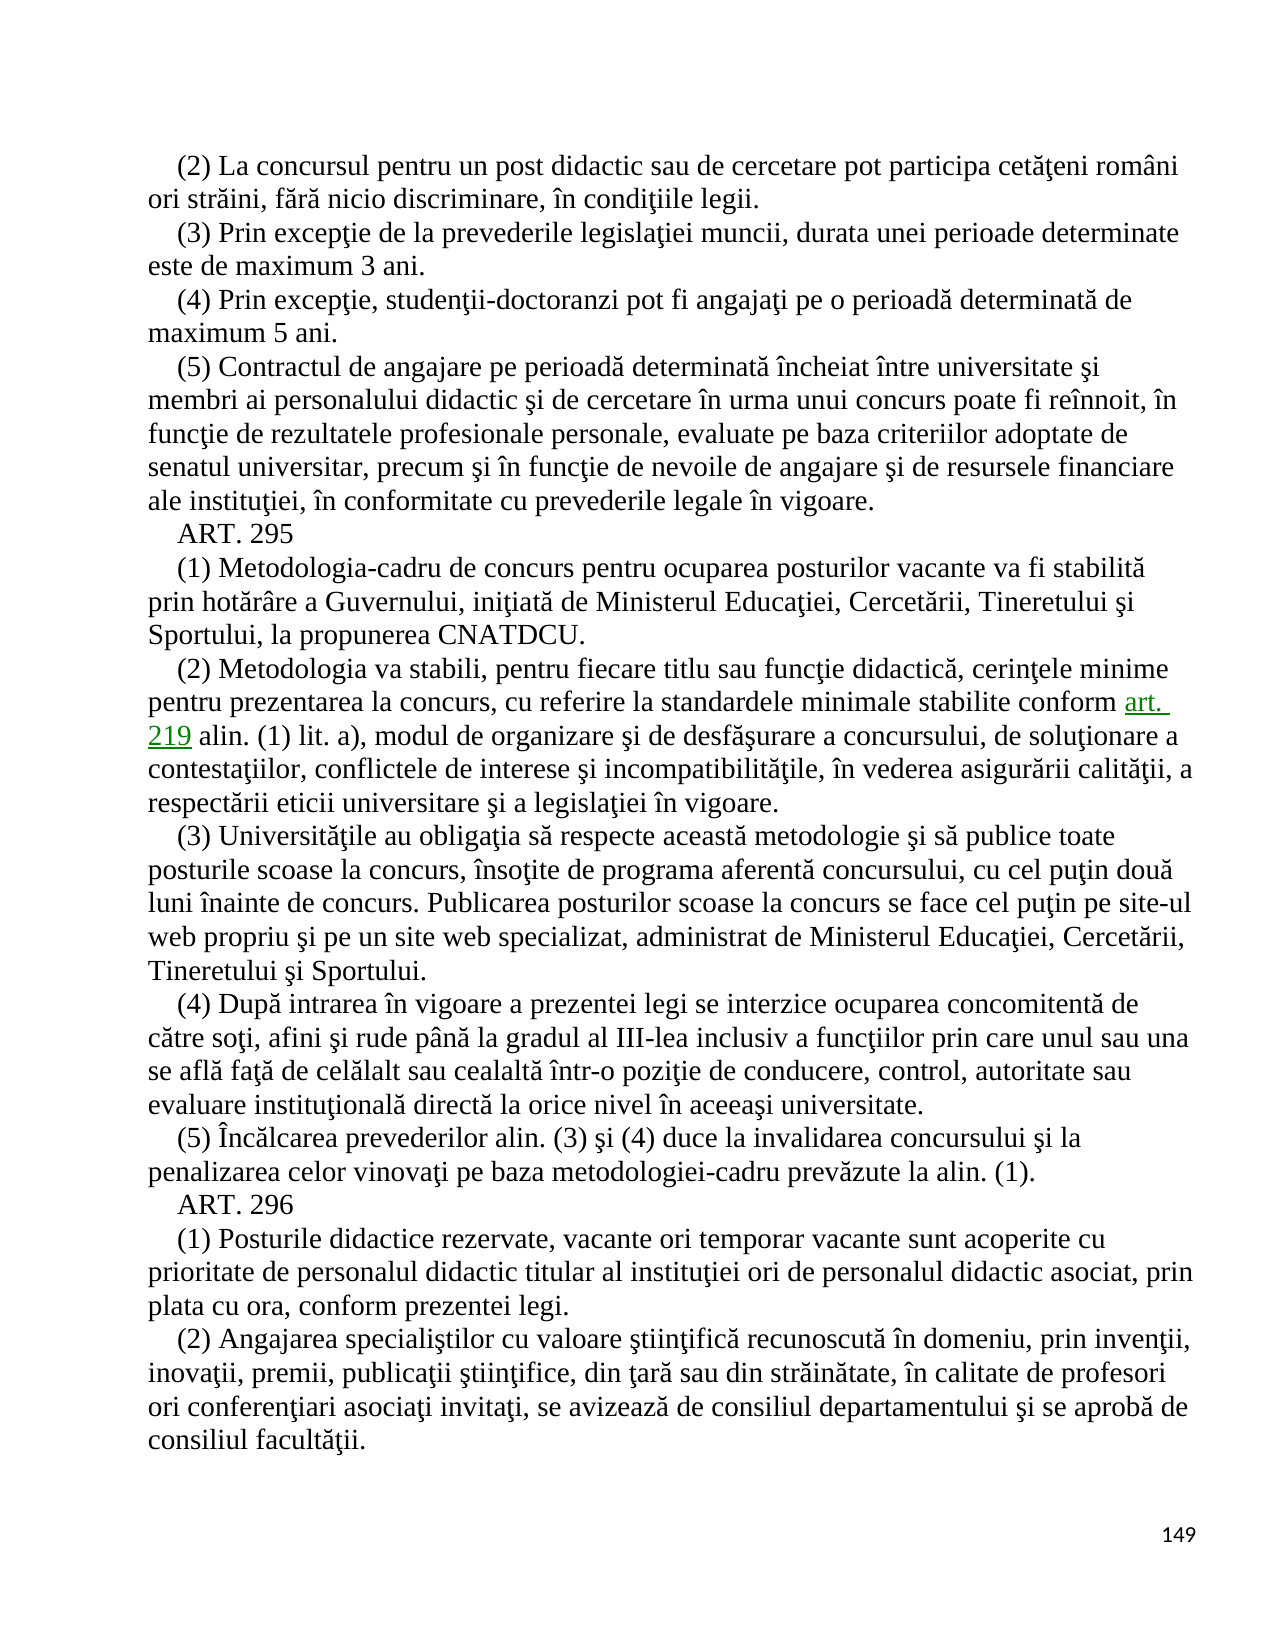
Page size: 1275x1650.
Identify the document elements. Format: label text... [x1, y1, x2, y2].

text (4) După intrarea în vigoare a prezentei legi se interzice ocuparea concomitentă de către soţi, afini şi rude până la gradul al III-lea inclusiv a funcţiilor prin care unul sau una se află faţă de celălalt sau cealaltă într-o poziţie de conducere, control, autoritate sau evaluare instituţională directă la orice nivel în aceeaşi universitate. [148, 986, 1196, 1120]
text (5) Contractul de angajare pe perioadă determinată încheiat între universitate şi membri ai personalului didactic şi de cercetare în urma unui concurs poate fi reînnoit, în funcţie de rezultatele profesionale personale, evaluate pe baza criteriilor adoptate de senatul universitar, precum şi în funcţie de nevoile de angajare şi de resursele financiare ale instituţiei, în conformitate cu prevederile legale în vigoare. [148, 349, 1196, 517]
text (2) La concursul pentru un post didactic sau de cercetare pot participa cetăţeni români ori străini, fără nicio discriminare, în condiţiile legii. [148, 148, 1196, 215]
text (3) Universităţile au obligaţia să respecte această metodologie şi să publice toate posturile scoase la concurs, însoţite de programa aferentă concursului, cu cel puţin două luni înainte de concurs. Publicarea posturilor scoase la concurs se face cel puţin pe site-ul web propriu şi pe un site web specializat, administrat de Ministerul Educaţiei, Cercetării, Tineretului şi Sportului. [148, 818, 1196, 986]
text (1) Metodologia-cadru de concurs pentru ocuparea posturilor vacante va fi stabilită prin hotărâre a Guvernului, iniţiată de Ministerul Educaţiei, Cercetării, Tineretului şi Sportului, la propunerea CNATDCU. [148, 550, 1196, 651]
text (1) Posturile didactice rezervate, vacante ori temporar vacante sunt acoperite cu prioritate de personalul didactic titular al instituţiei ori de personalul didactic asociat, prin plata cu ora, conform prezentei legi. [148, 1221, 1196, 1322]
text (5) Încălcarea prevederilor alin. (3) şi (4) duce la invalidarea concursului şi la penalizarea celor vinovaţi pe baza metodologiei-cadru prevăzute la alin. (1). [148, 1120, 1196, 1187]
text (3) Prin excepţie de la prevederile legislaţiei muncii, durata unei perioade determinate este de maximum 3 ani. [148, 215, 1196, 282]
text (4) Prin excepţie, studenţii-doctoranzi pot fi angajaţi pe o perioadă determinată de maximum 5 ani. [148, 282, 1196, 349]
text (2) Metodologia va stabili, pentru fiecare titlu sau funcţie didactică, cerinţele minime pentru prezentarea la concurs, cu referire la standardele minimale stabilite conform art. 219 alin. (1) lit. a), modul de organizare şi de desfăşurare a concursului, de soluţionare a contestaţiilor, conflictele de interese şi incompatibilităţile, în vederea asigurării calităţii, a respectării eticii universitare şi a legislaţiei în vigoare. [148, 651, 1196, 818]
text ART. 296 [148, 1187, 1196, 1221]
text ART. 295 [148, 517, 1196, 550]
text (2) Angajarea specialiştilor cu valoare ştiinţifică recunoscută în domeniu, prin invenţii, inovaţii, premii, publicaţii ştiinţifice, din ţară sau din străinătate, în calitate de profesori ori conferenţiari asociaţi invitaţi, se avizează de consiliul departamentului şi se aprobă de consiliul facultăţii. [148, 1322, 1196, 1456]
